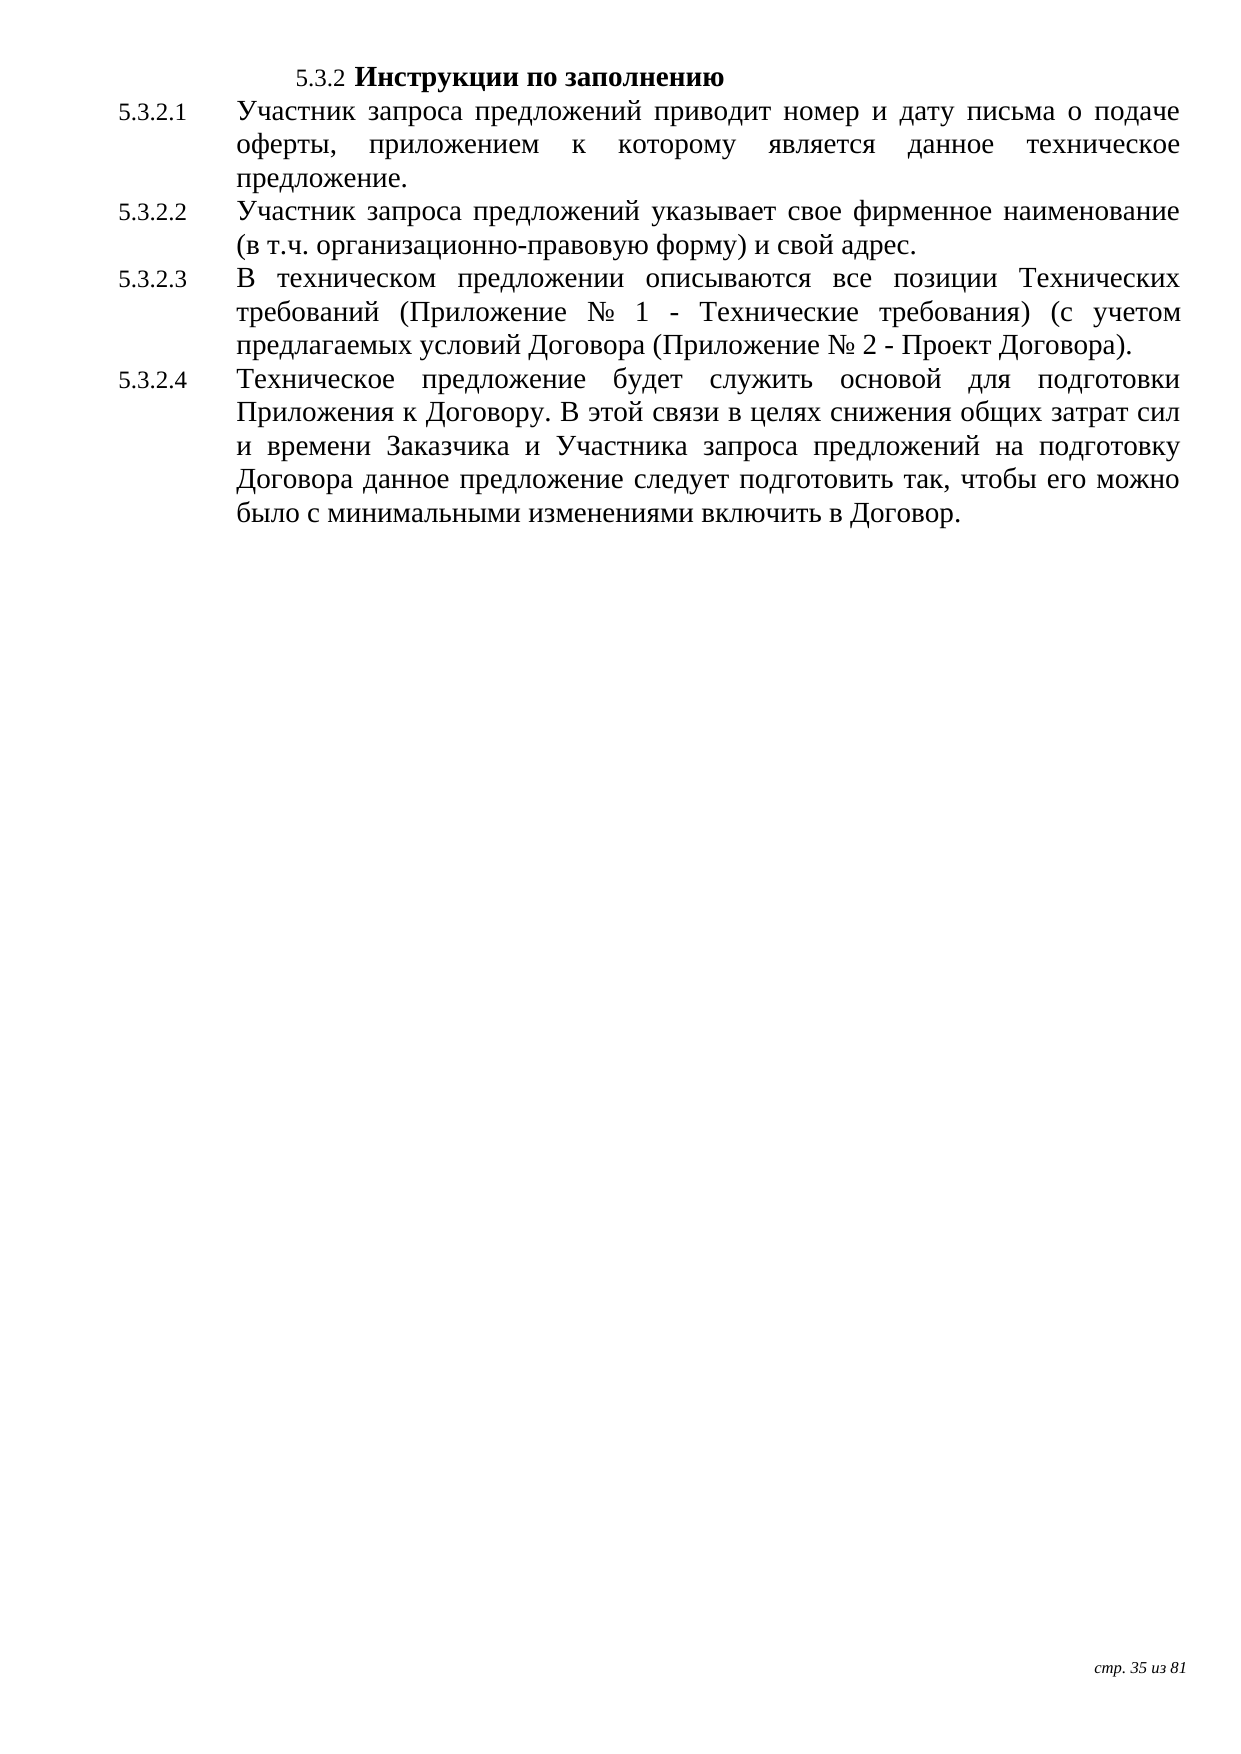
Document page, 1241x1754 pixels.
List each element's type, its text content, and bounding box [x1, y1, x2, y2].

text В техническом предложении описываются все позиции Технических требований (Приложение № 1 - Технические требования) (с учетом предлагаемых условий Договора (Приложение № 2 - Проект Договора). [118, 260, 1181, 361]
text Участник запроса предложений указывает свое фирменное наименование (в т.ч. организационно-правовую форму) и свой адрес. [118, 193, 1181, 260]
text Инструкции по заполнению [236, 59, 1181, 93]
text Техническое предложение будет служить основой для подготовки Приложения к Договору. В этой связи в целях снижения общих затрат сил и времени Заказчика и Участника запроса предложений на подготовку Договора данное предложение следует подготовить так, чтобы его можно было с минимальными изменениями включить в Договор. [118, 361, 1181, 529]
text Участник запроса предложений приводит номер и дату письма о подаче оферты, приложением к которому является данное техническое предложение. [118, 93, 1181, 193]
